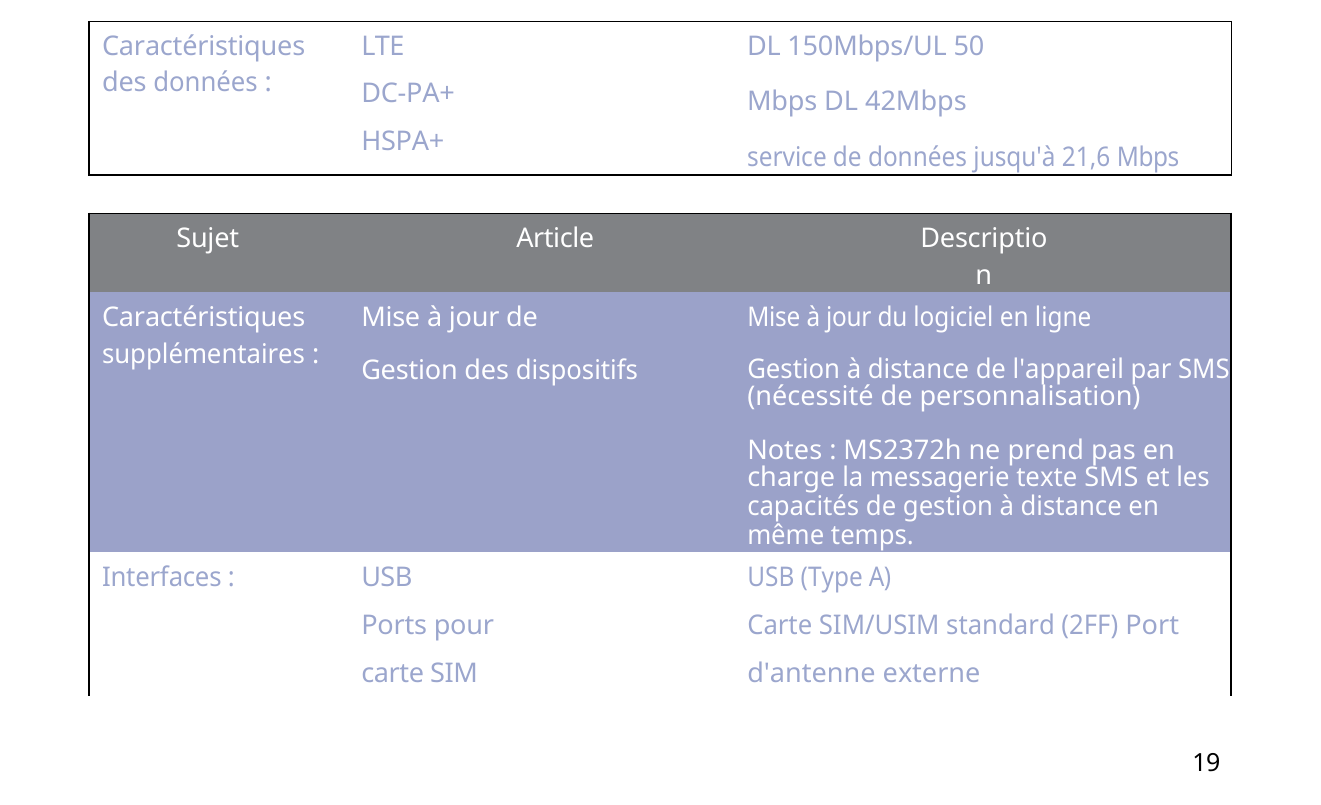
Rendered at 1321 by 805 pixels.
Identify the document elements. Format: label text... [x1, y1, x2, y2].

table_cell Caractéristiques supplémentaires : [90, 292, 341, 552]
table_cell Caractéristiques des données : [90, 22, 311, 174]
table_cell USB Ports pour carte SIM [341, 552, 671, 696]
table_header Description [671, 214, 1230, 292]
table_cell DL 150Mbps/UL 50 Mbps DL 42Mbps service de données jusqu'à 21,6 Mbps [656, 22, 1231, 174]
table_cell Mise à jour de Gestion des dispositifs [341, 292, 671, 552]
table_header Sujet [90, 214, 341, 292]
table_cell LTE DC-PA+ HSPA+ [311, 22, 656, 174]
table_header Article [341, 214, 671, 292]
table_cell Mise à jour du logiciel en ligne Gestion à distance de l'appareil par SMS (nécessité de personnalisation) Notes : MS2372h ne prend pas en charge la messagerie texte SMS et les capacités de gestion à distance en même temps. [671, 292, 1230, 552]
table_cell Interfaces : [90, 552, 341, 696]
table_cell USB (Type A) Carte SIM/USIM standard (2FF) Port d'antenne externe [671, 552, 1230, 696]
